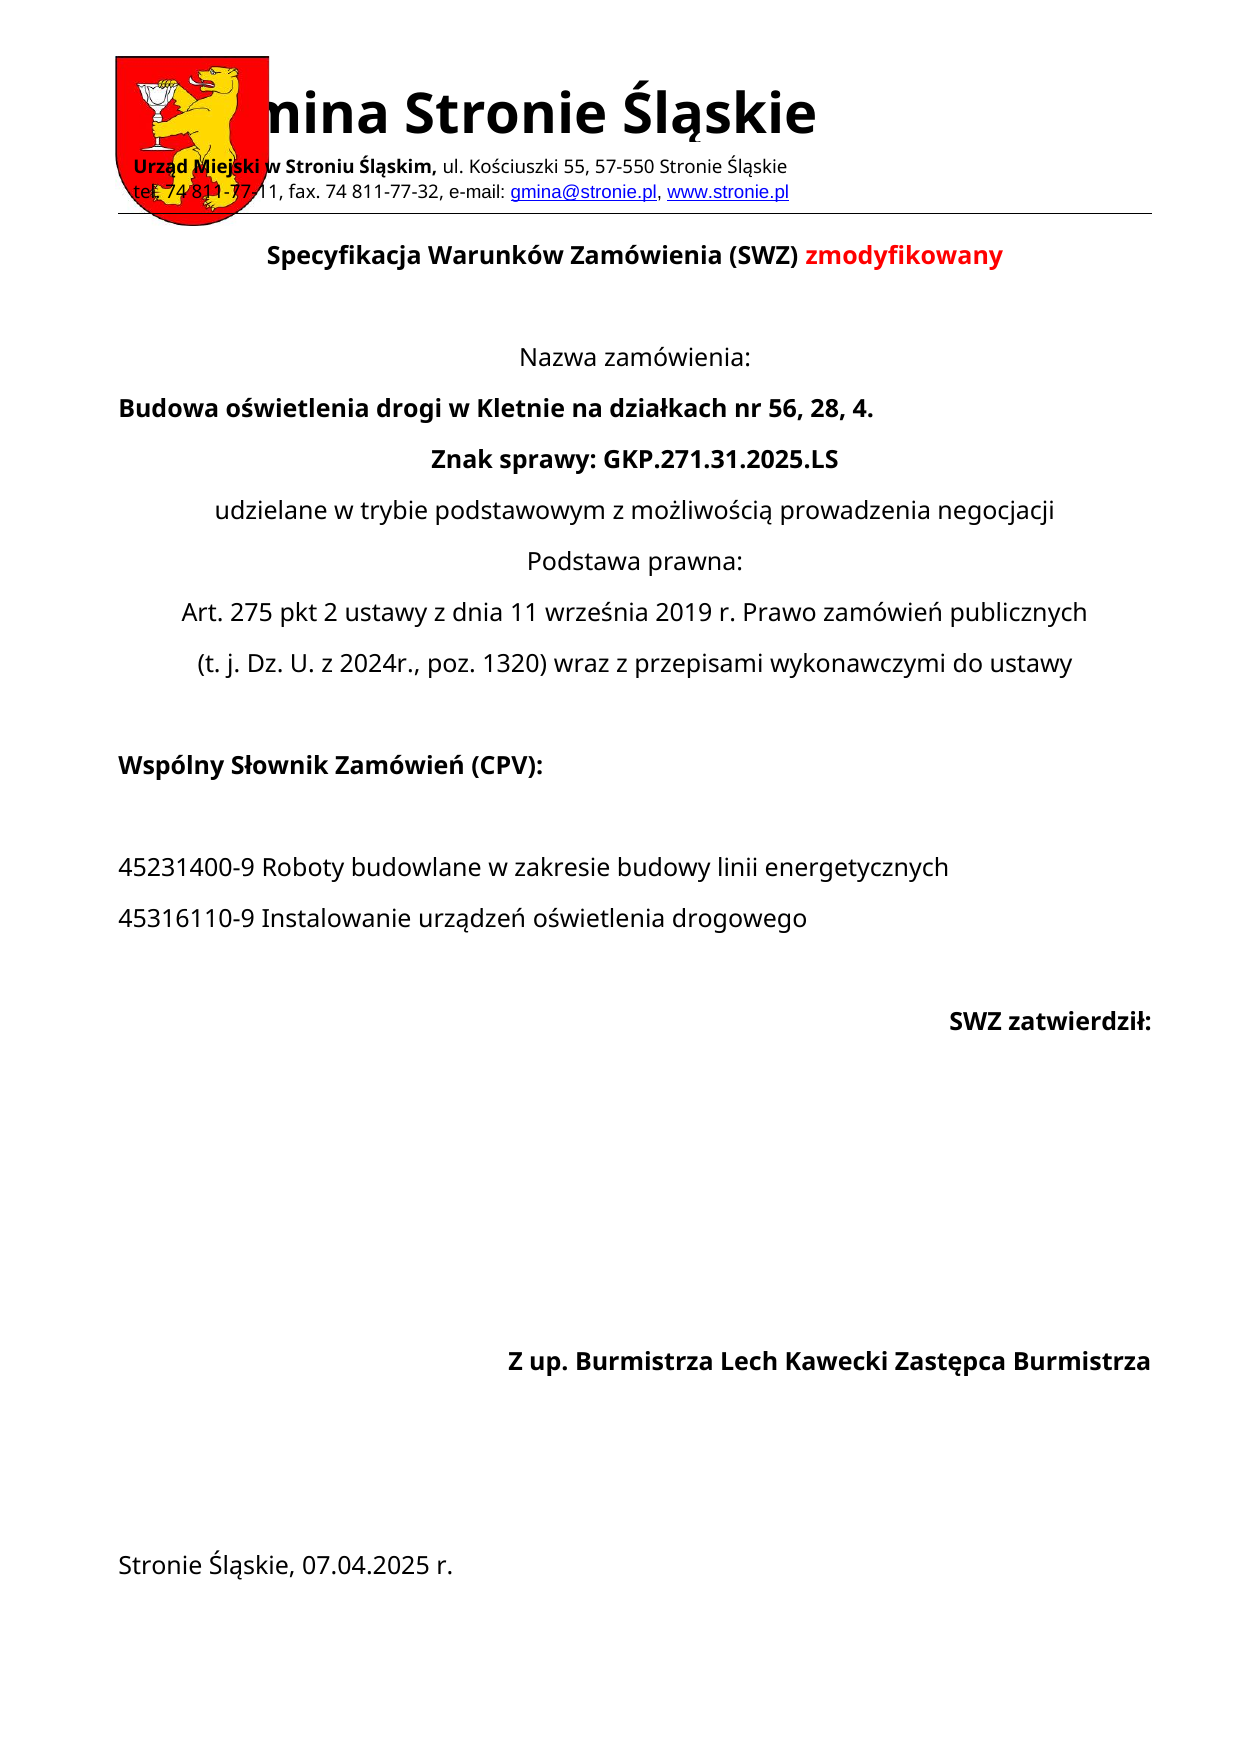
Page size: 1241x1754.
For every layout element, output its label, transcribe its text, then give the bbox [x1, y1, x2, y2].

text Budowa oświetlenia drogi w Kletnie na działkach nr 56, 28, 4. [118, 391, 1152, 425]
text SWZ zatwierdził: [118, 1003, 1152, 1037]
text 45316110-9 Instalowanie urządzeń oświetlenia drogowego [118, 901, 1152, 935]
text Z up. Burmistrza Lech Kawecki Zastępca Burmistrza [118, 1343, 1152, 1378]
picture [115, 56, 270, 226]
text Specyfikacja Warunków Zamówienia (SWZ) zmodyfikowany [118, 238, 1152, 272]
text Znak sprawy: GKP.271.31.2025.LS [118, 442, 1152, 476]
text Podstawa prawna: [118, 544, 1152, 578]
text Wspólny Słownik Zamówień (CPV): [118, 748, 1152, 782]
text Art. 275 pkt 2 ustawy z dnia 11 września 2019 r. Prawo zamówień publicznych [118, 595, 1152, 629]
text 45231400-9 Roboty budowlane w zakresie budowy linii energetycznych [118, 850, 1152, 884]
text Stronie Śląskie, 07.04.2025 r. [118, 1548, 1152, 1582]
text udzielane w trybie podstawowym z możliwością prowadzenia negocjacji [118, 493, 1152, 527]
text (t. j. Dz. U. z 2024r., poz. 1320) wraz z przepisami wykonawczymi do ustawy [118, 646, 1152, 680]
text Nazwa zamówienia: [118, 340, 1152, 374]
